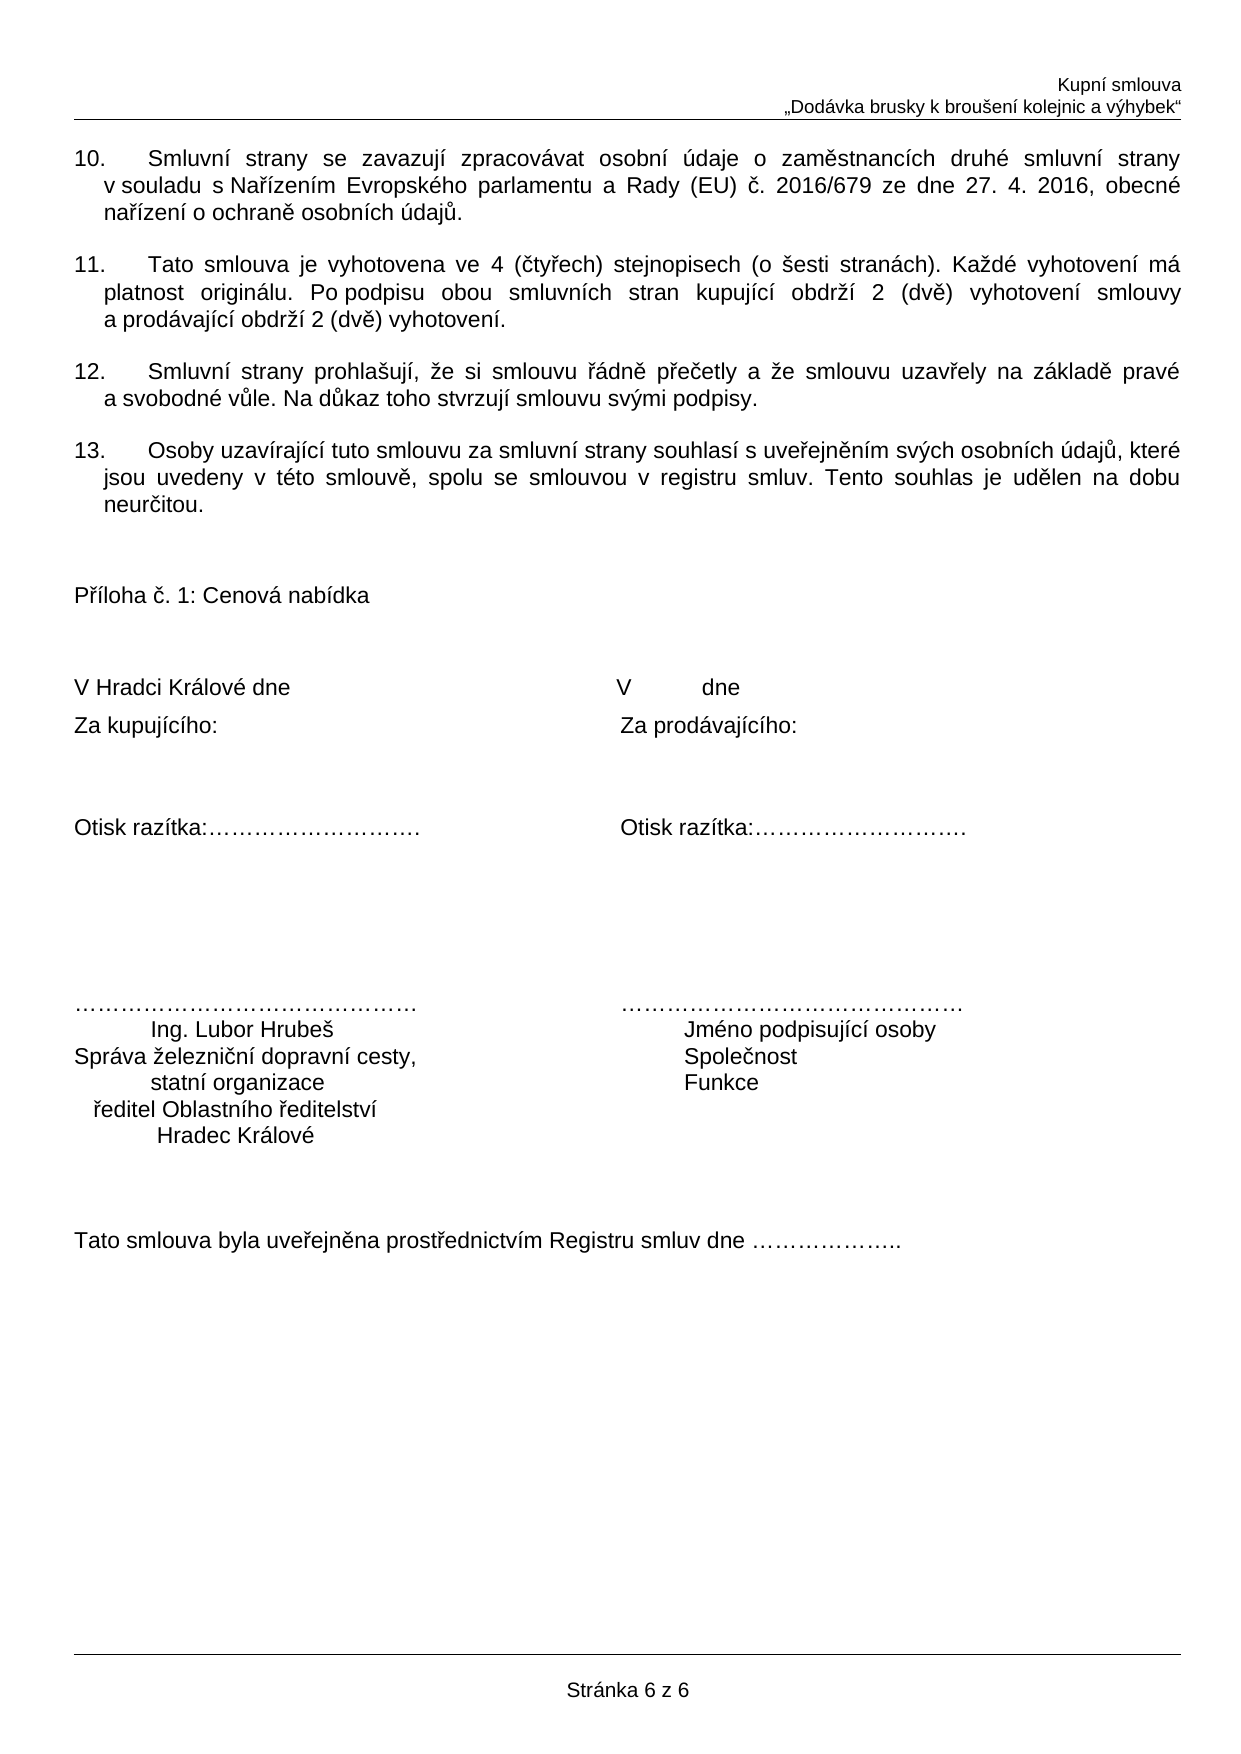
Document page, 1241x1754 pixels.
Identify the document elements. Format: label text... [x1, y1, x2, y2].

text Otisk razítka:………………………. Otisk razítka:………………………. [74, 814, 1181, 840]
text statní organizace Funkce [74, 1069, 1181, 1096]
list Osoby uzavírající tuto smlouvu za smluvní strany souhlasí s uveřejněním svých osobních údajů, které jsou uvedeny v této smlouvě, spolu se smlouvou v registru smluv. Tento souhlas je udělen na dobu neurčitou. [74, 437, 1181, 517]
text Správa železniční dopravní cesty, Společnost [74, 1043, 1181, 1069]
text Tato smlouva byla uveřejněna prostřednictvím Registru smluv dne ……………….. [74, 1227, 1181, 1254]
text Příloha č. 1: Cenová nabídka [74, 582, 1181, 608]
text ……………………………………… ……………………………………… [74, 990, 1181, 1016]
text ředitel Oblastního ředitelství [74, 1096, 1181, 1122]
list Smluvní strany prohlašují, že si smlouvu řádně přečetly a že smlouvu uzavřely na základě pravé a svobodné vůle. Na důkaz toho stvrzují smlouvu svými podpisy. [74, 358, 1181, 411]
text V Hradci Králové dne V dne [74, 673, 1176, 700]
text Hradec Králové [74, 1122, 1181, 1148]
text Ing. Lubor Hrubeš Jméno podpisující osoby [74, 1016, 1181, 1043]
text Za kupujícího: Za prodávajícího: [74, 712, 1181, 739]
list Smluvní strany se zavazují zpracovávat osobní údaje o zaměstnancích druhé smluvní strany v souladu s Nařízením Evropského parlamentu a Rady (EU) č. 2016/679 ze dne 27. 4. 2016, obecné nařízení o ochraně osobních údajů. [74, 145, 1181, 226]
list Tato smlouva je vyhotovena ve 4 (čtyřech) stejnopisech (o šesti stranách). Každé vyhotovení má platnost originálu. Po podpisu obou smluvních stran kupující obdrží 2 (dvě) vyhotovení smlouvy a prodávající obdrží 2 (dvě) vyhotovení. [74, 251, 1181, 332]
